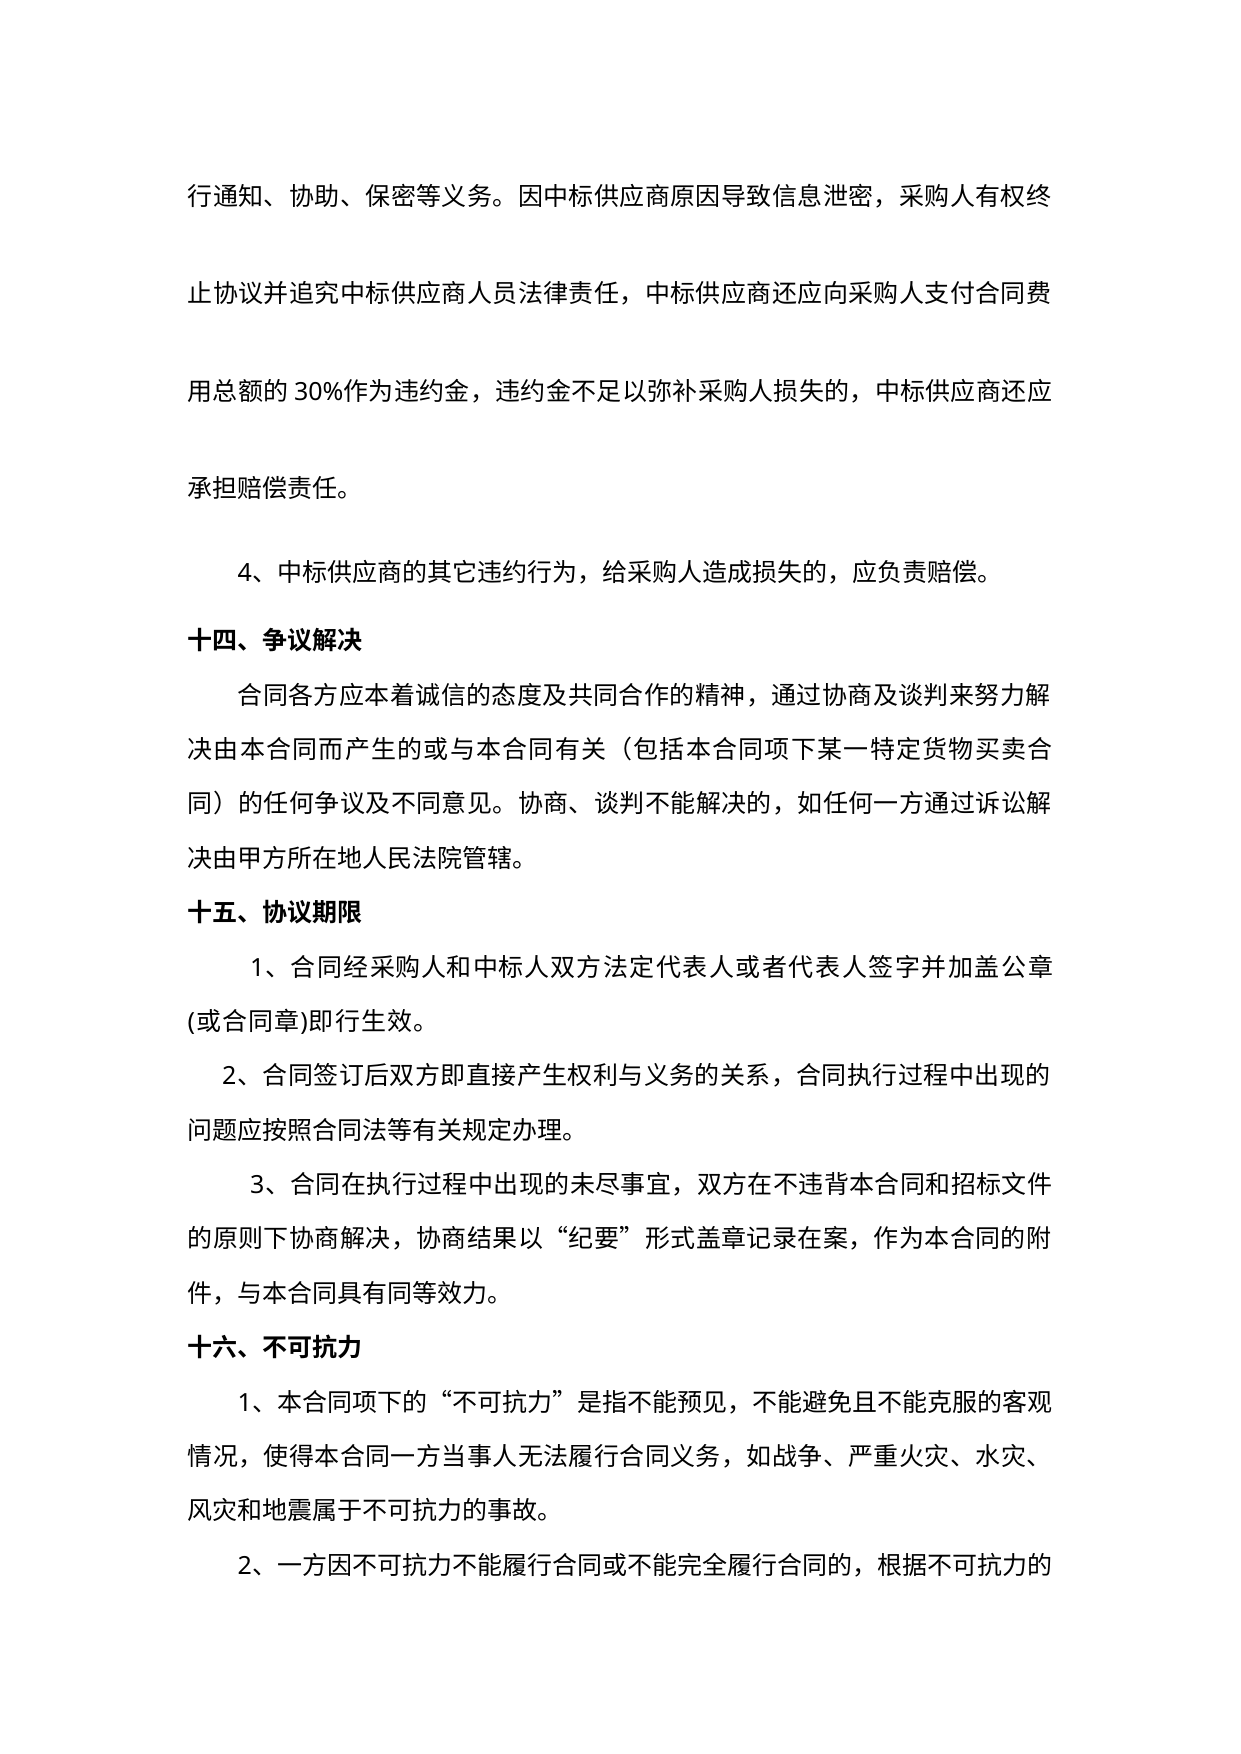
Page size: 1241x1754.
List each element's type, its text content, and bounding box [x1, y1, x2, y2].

text 十四、争议解决 [187, 621, 1053, 657]
text 十五、协议期限 [187, 893, 1053, 929]
text 合同各方应本着诚信的态度及共同合作的精神，通过协商及谈判来努力解决由本合同而产生的或与本合同有关（包括本合同项下某一特定货物买卖合同）的任何争议及不同意见。协商、谈判不能解决的，如任何一方通过诉讼解决由甲方所在地人民法院管辖。 [187, 675, 1053, 874]
text 1、合同经采购人和中标人双方法定代表人或者代表人签字并加盖公章(或合同章)即行生效。 [187, 947, 1053, 1038]
list 4、中标供应商的其它违约行为，给采购人造成损失的，应负责赔偿。 [187, 538, 1053, 603]
text 1、本合同项下的“不可抗力”是指不能预见，不能避免且不能克服的客观情况，使得本合同一方当事人无法履行合同义务，如战争、严重火灾、水灾、风灾和地震属于不可抗力的事故。 [187, 1382, 1053, 1527]
text 2、合同签订后双方即直接产生权利与义务的关系，合同执行过程中出现的问题应按照合同法等有关规定办理。 [187, 1056, 1053, 1146]
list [187, 162, 1053, 519]
text 3、合同在执行过程中出现的未尽事宜，双方在不违背本合同和招标文件的原则下协商解决，协商结果以“纪要”形式盖章记录在案，作为本合同的附件，与本合同具有同等效力。 [187, 1164, 1053, 1309]
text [187, 1545, 1053, 1581]
text 十六、不可抗力 [187, 1328, 1053, 1364]
